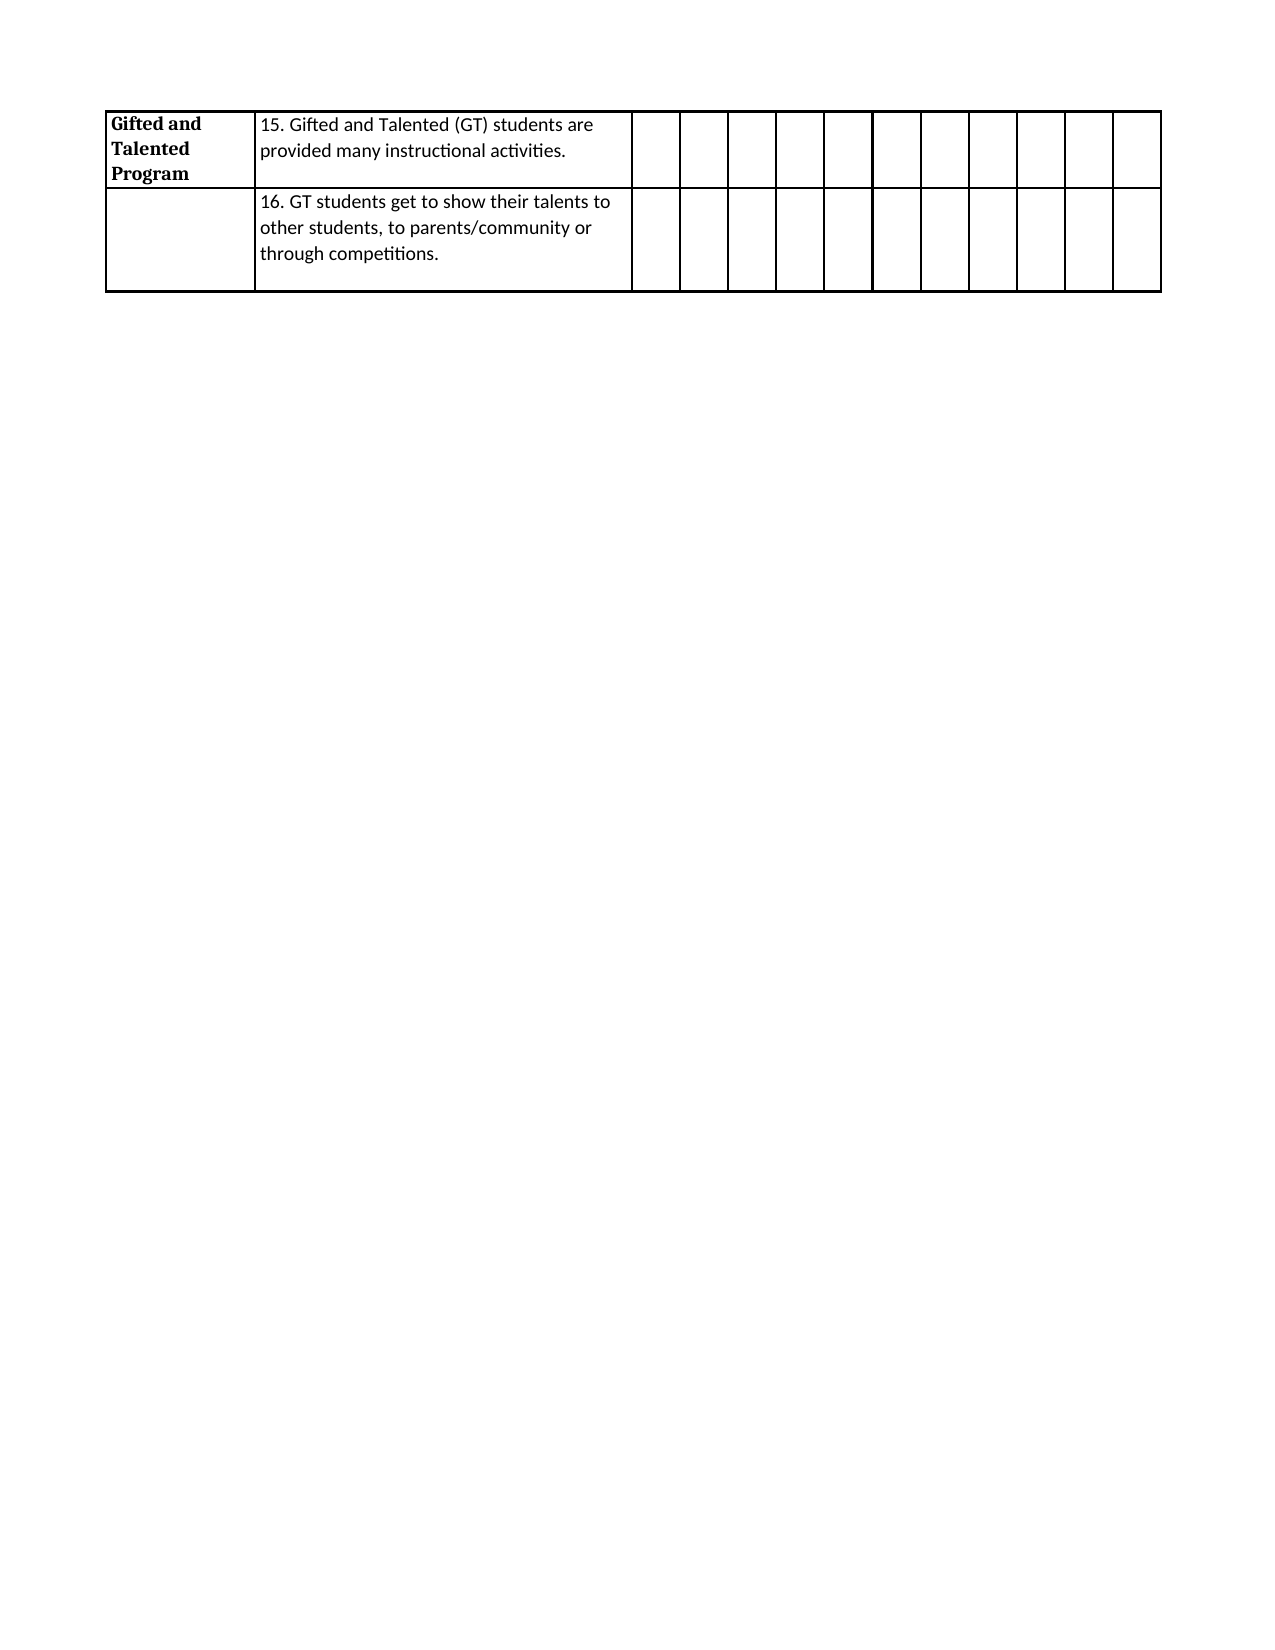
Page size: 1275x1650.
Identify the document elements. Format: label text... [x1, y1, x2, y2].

table_cell [1018, 113, 1064, 187]
table_cell [729, 189, 775, 290]
table_cell [1066, 113, 1112, 187]
table_cell [729, 113, 775, 187]
table_cell [1018, 189, 1064, 290]
table_cell [777, 113, 823, 187]
table_cell Gifted and Talented Program [107, 113, 254, 187]
table_cell 16. GT students get to show their talents to other students, to parents/community or through competitions. [256, 189, 631, 290]
table_cell [681, 113, 727, 187]
table_cell [874, 113, 920, 187]
table_cell [1114, 113, 1160, 187]
table_cell [777, 189, 823, 290]
table_cell [107, 189, 254, 290]
table_cell [825, 113, 871, 187]
table_cell [922, 189, 968, 290]
table_cell [1066, 189, 1112, 290]
table_cell [633, 189, 679, 290]
table_cell 15. Gifted and Talented (GT) students are provided many instructional activities. [256, 113, 631, 187]
table_cell [874, 189, 920, 290]
table_cell [970, 113, 1016, 187]
table_cell [681, 189, 727, 290]
table_cell [633, 113, 679, 187]
table_cell [1114, 189, 1160, 290]
table_cell [825, 189, 871, 290]
table_cell [970, 189, 1016, 290]
table_cell [922, 113, 968, 187]
